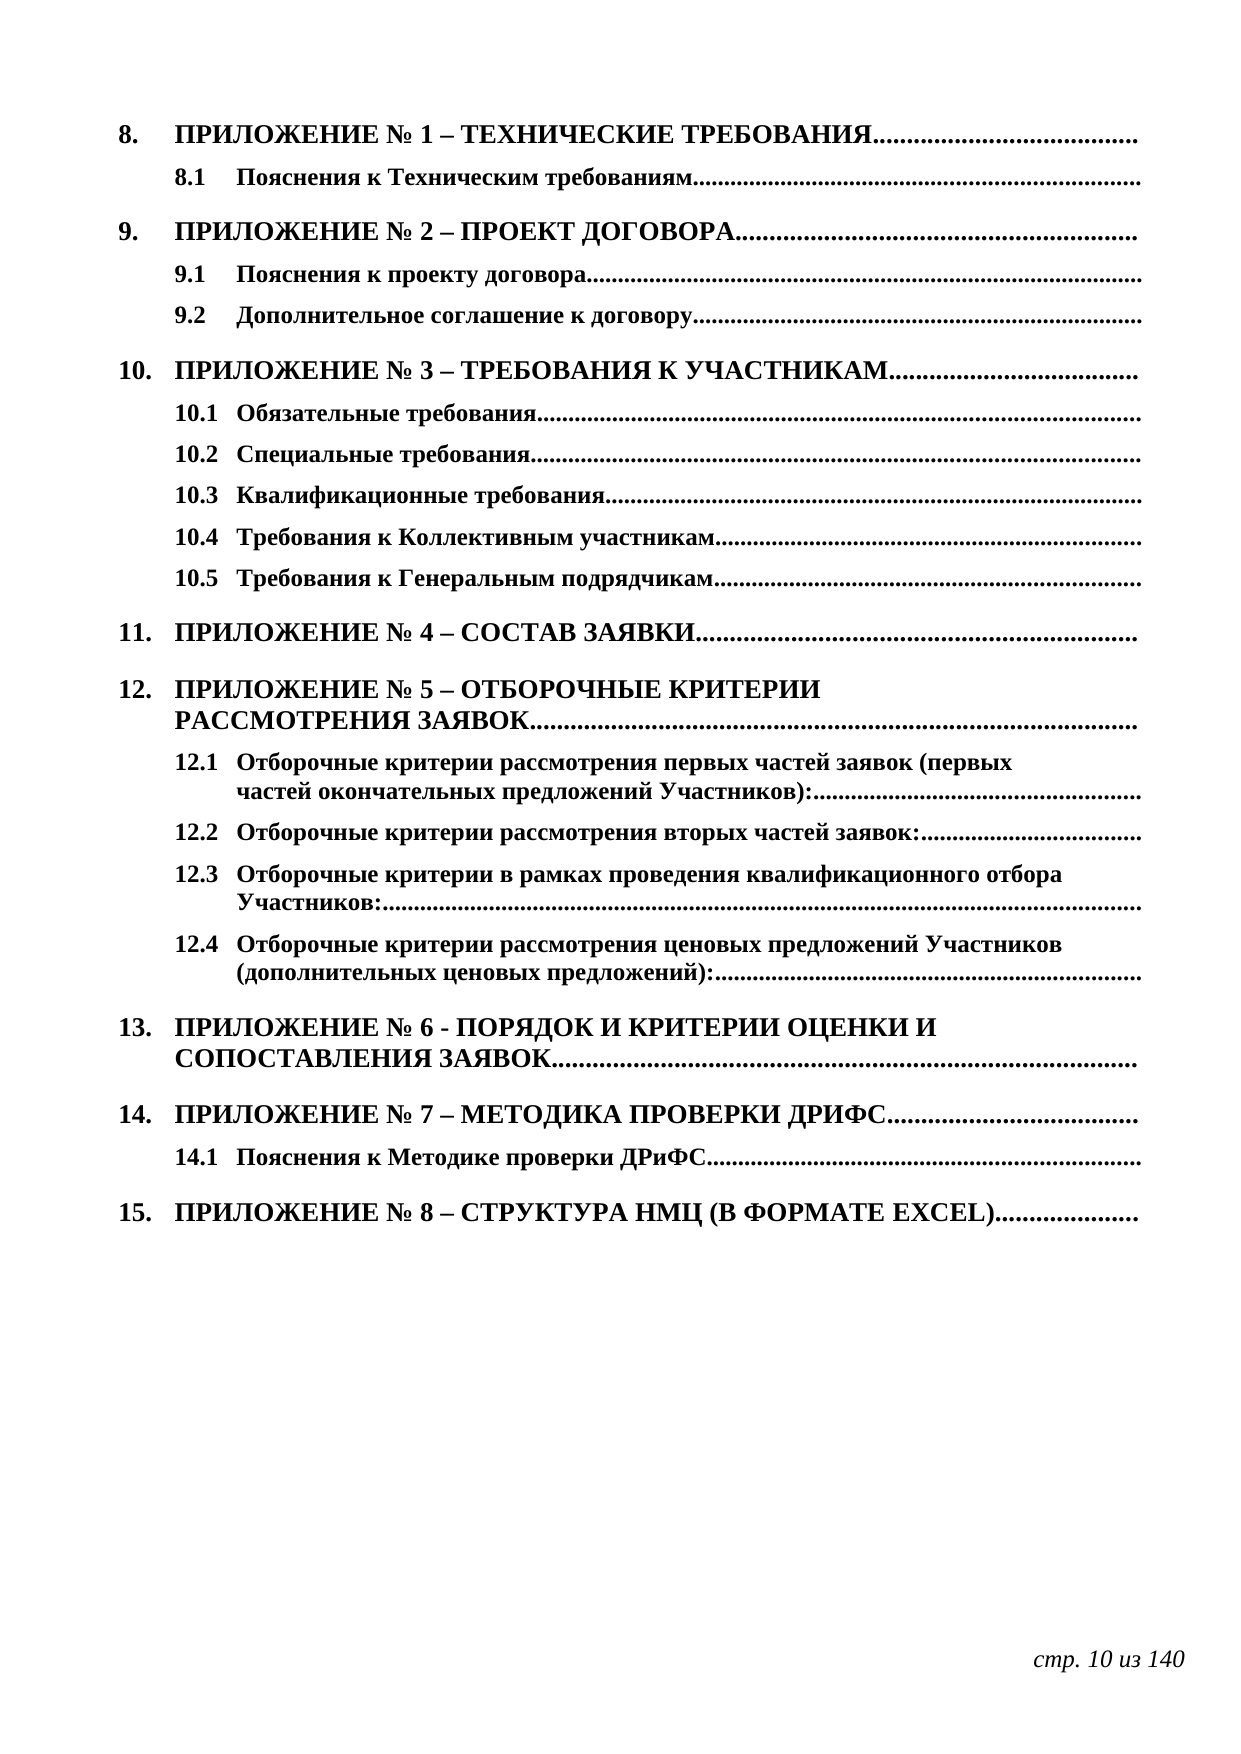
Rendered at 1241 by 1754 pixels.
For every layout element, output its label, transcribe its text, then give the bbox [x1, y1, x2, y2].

text 8. ПРИЛОЖЕНИЕ № 1 – ТЕХНИЧЕСКИЕ ТРЕБОВАНИЯ 114 [118, 118, 1063, 149]
text 15. ПРИЛОЖЕНИЕ № 8 – СТРУКТУРА НМЦ (в формате Excel) 143 [118, 1196, 1063, 1227]
text 13. ПРИЛОЖЕНИЕ № 6 - ПОРЯДОК И КРИТЕРИИ ОЦЕНКИ И СОПОСТАВЛЕНИЯ ЗАЯВОК 139 [118, 1011, 1063, 1073]
text 10.1 Обязательные требования 120 [174, 398, 1093, 427]
text 9.2 Дополнительное соглашение к договору 116 [174, 300, 1093, 329]
text 8.1 Пояснения к Техническим требованиям 114 [174, 162, 1093, 191]
text 12.4 Отборочные критерии рассмотрения ценовых предложений Участников (дополнительных ценовых предложений): 136 [174, 929, 1093, 986]
text 10. ПРИЛОЖЕНИЕ № 3 – ТРЕБОВАНИЯ К УЧАСТНИКАМ 120 [118, 354, 1063, 385]
text 9. ПРИЛОЖЕНИЕ № 2 – ПРОЕКТ ДОГОВОРА 115 [118, 216, 1063, 247]
text 12.1 Отборочные критерии рассмотрения первых частей заявок (первых частей окончательных предложений Участников): 132 [174, 747, 1093, 805]
text 10.3 Квалификационные требования 127 [174, 480, 1093, 509]
text 10.2 Специальные требования 126 [174, 439, 1093, 468]
text 10.4 Требования к Коллективным участникам 128 [174, 522, 1093, 550]
text 11. ПРИЛОЖЕНИЕ № 4 – СОСТАВ ЗАЯВКИ 130 [118, 617, 1063, 648]
text 12.2 Отборочные критерии рассмотрения вторых частей заявок: 133 [174, 817, 1093, 846]
text 12.3 Отборочные критерии в рамках проведения квалификационного отбора Участников: 135 [174, 859, 1093, 916]
text 14.1 Пояснения к Методике проверки ДРиФС 142 [174, 1142, 1093, 1171]
text 14. ПРИЛОЖЕНИЕ № 7 – МЕТОДИКА ПРОВЕРКИ ДРИФС 142 [118, 1098, 1063, 1130]
text 12. ПРИЛОЖЕНИЕ № 5 – ОТБОРОЧНЫЕ КРИТЕРИИ РАССМОТРЕНИЯ ЗАЯВОК 132 [118, 673, 1063, 735]
text 10.5 Требования к Генеральным подрядчикам 128 [174, 563, 1093, 592]
text 9.1 Пояснения к проекту договора 115 [174, 259, 1093, 288]
